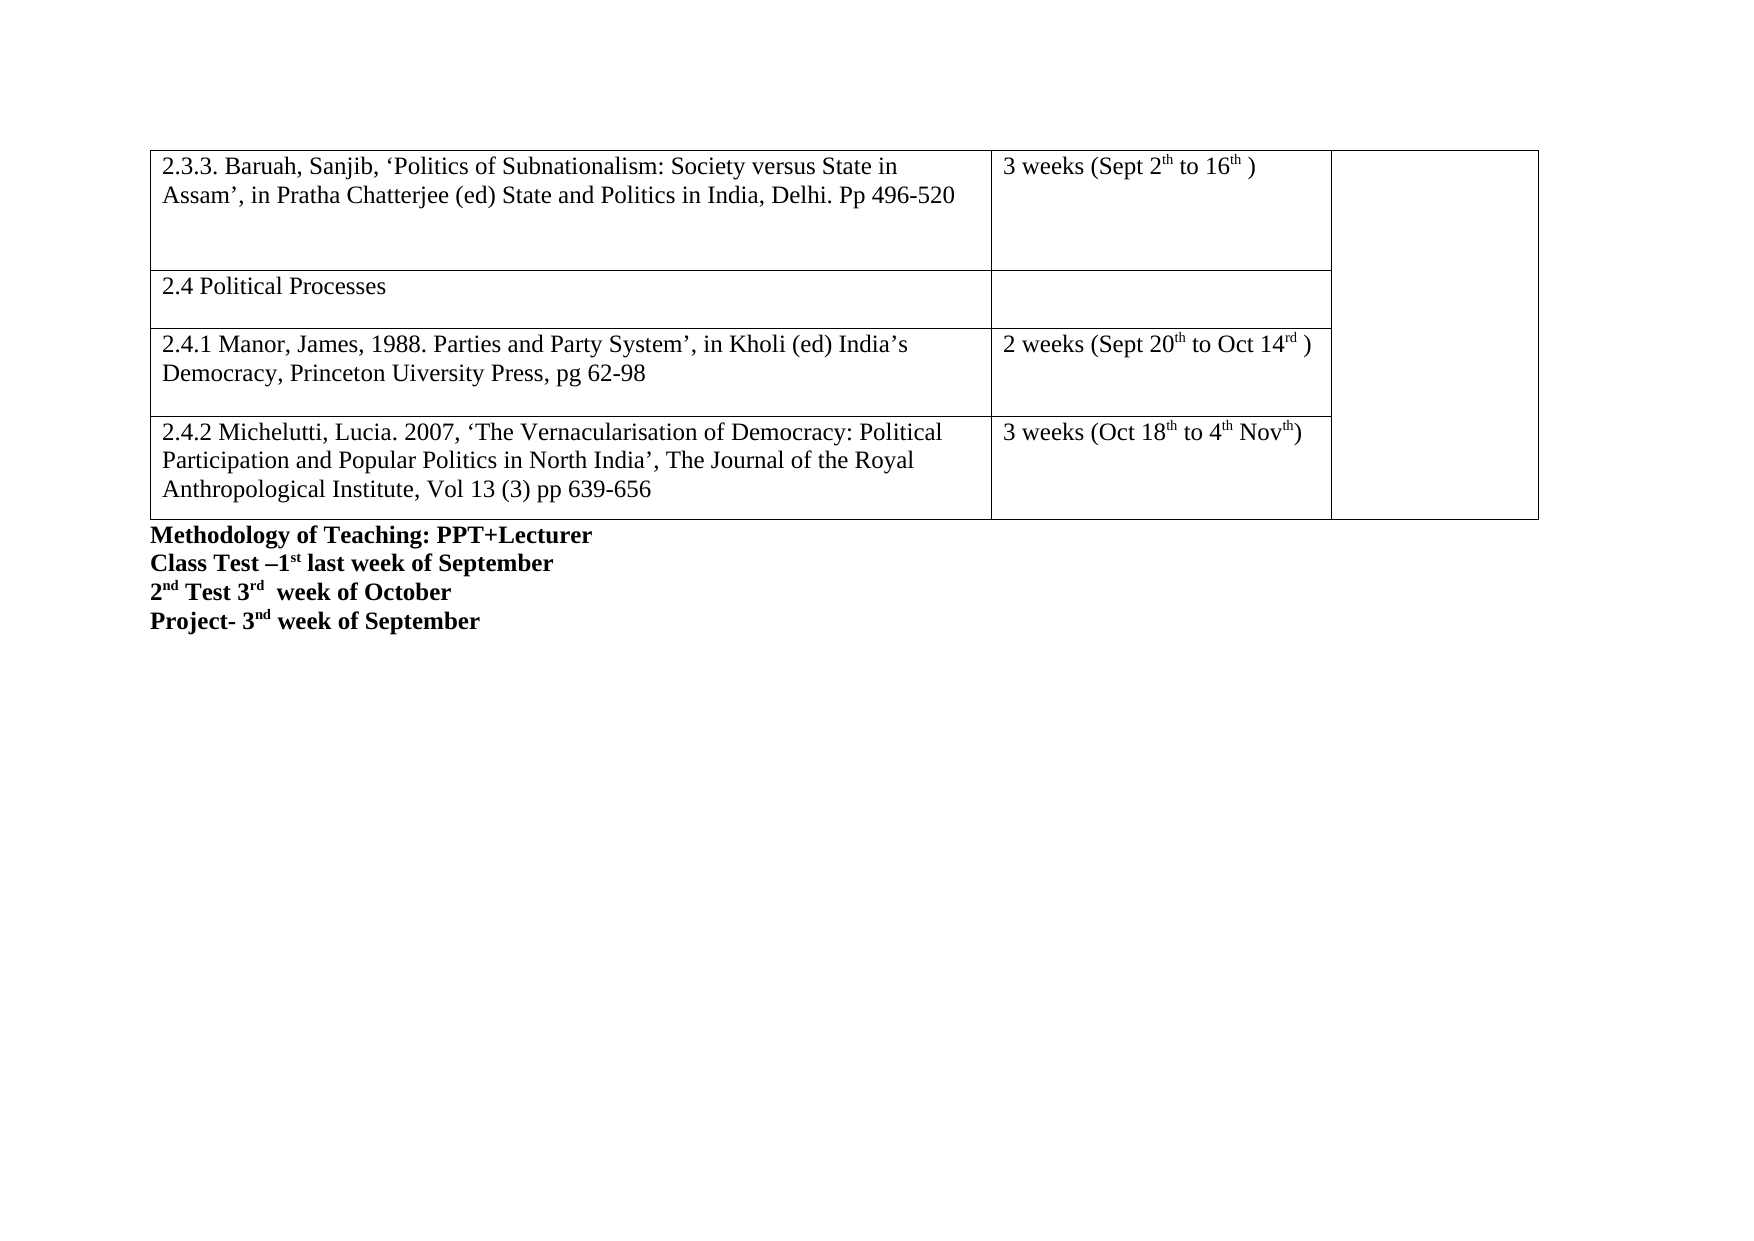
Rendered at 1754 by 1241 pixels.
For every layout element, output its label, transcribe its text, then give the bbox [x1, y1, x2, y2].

text 2nd Test 3rd week of October [150, 577, 1604, 606]
table_cell 3 weeks (Sept 2th to 16th ) [992, 151, 1331, 270]
text Project- 3nd week of September [150, 606, 1604, 635]
table_cell [992, 271, 1331, 328]
text Class Test –1st last week of September [150, 548, 1604, 577]
table_cell 2.4.1 Manor, James, 1988. Parties and Party System’, in Kholi (ed) India’s Democracy, Princeton Uiversity Press, pg 62-98 [151, 329, 991, 416]
text Methodology of Teaching: PPT+Lecturer [150, 520, 1604, 548]
table_cell 2.4 Political Processes [151, 271, 991, 328]
table_cell 3 weeks (Oct 18th to 4th Novth) [992, 417, 1331, 519]
table_cell 2.3.3. Baruah, Sanjib, ‘Politics of Subnationalism: Society versus State in Assam’, in Pratha Chatterjee (ed) State and Politics in India, Delhi. Pp 496-520 [151, 151, 991, 270]
table_cell 2 weeks (Sept 20th to Oct 14rd ) [992, 329, 1331, 416]
table_cell 2.4.2 Michelutti, Lucia. 2007, ‘The Vernacularisation of Democracy: Political Participation and Popular Politics in North India’, The Journal of the Royal Anthropological Institute, Vol 13 (3) pp 639-656 [151, 417, 991, 519]
